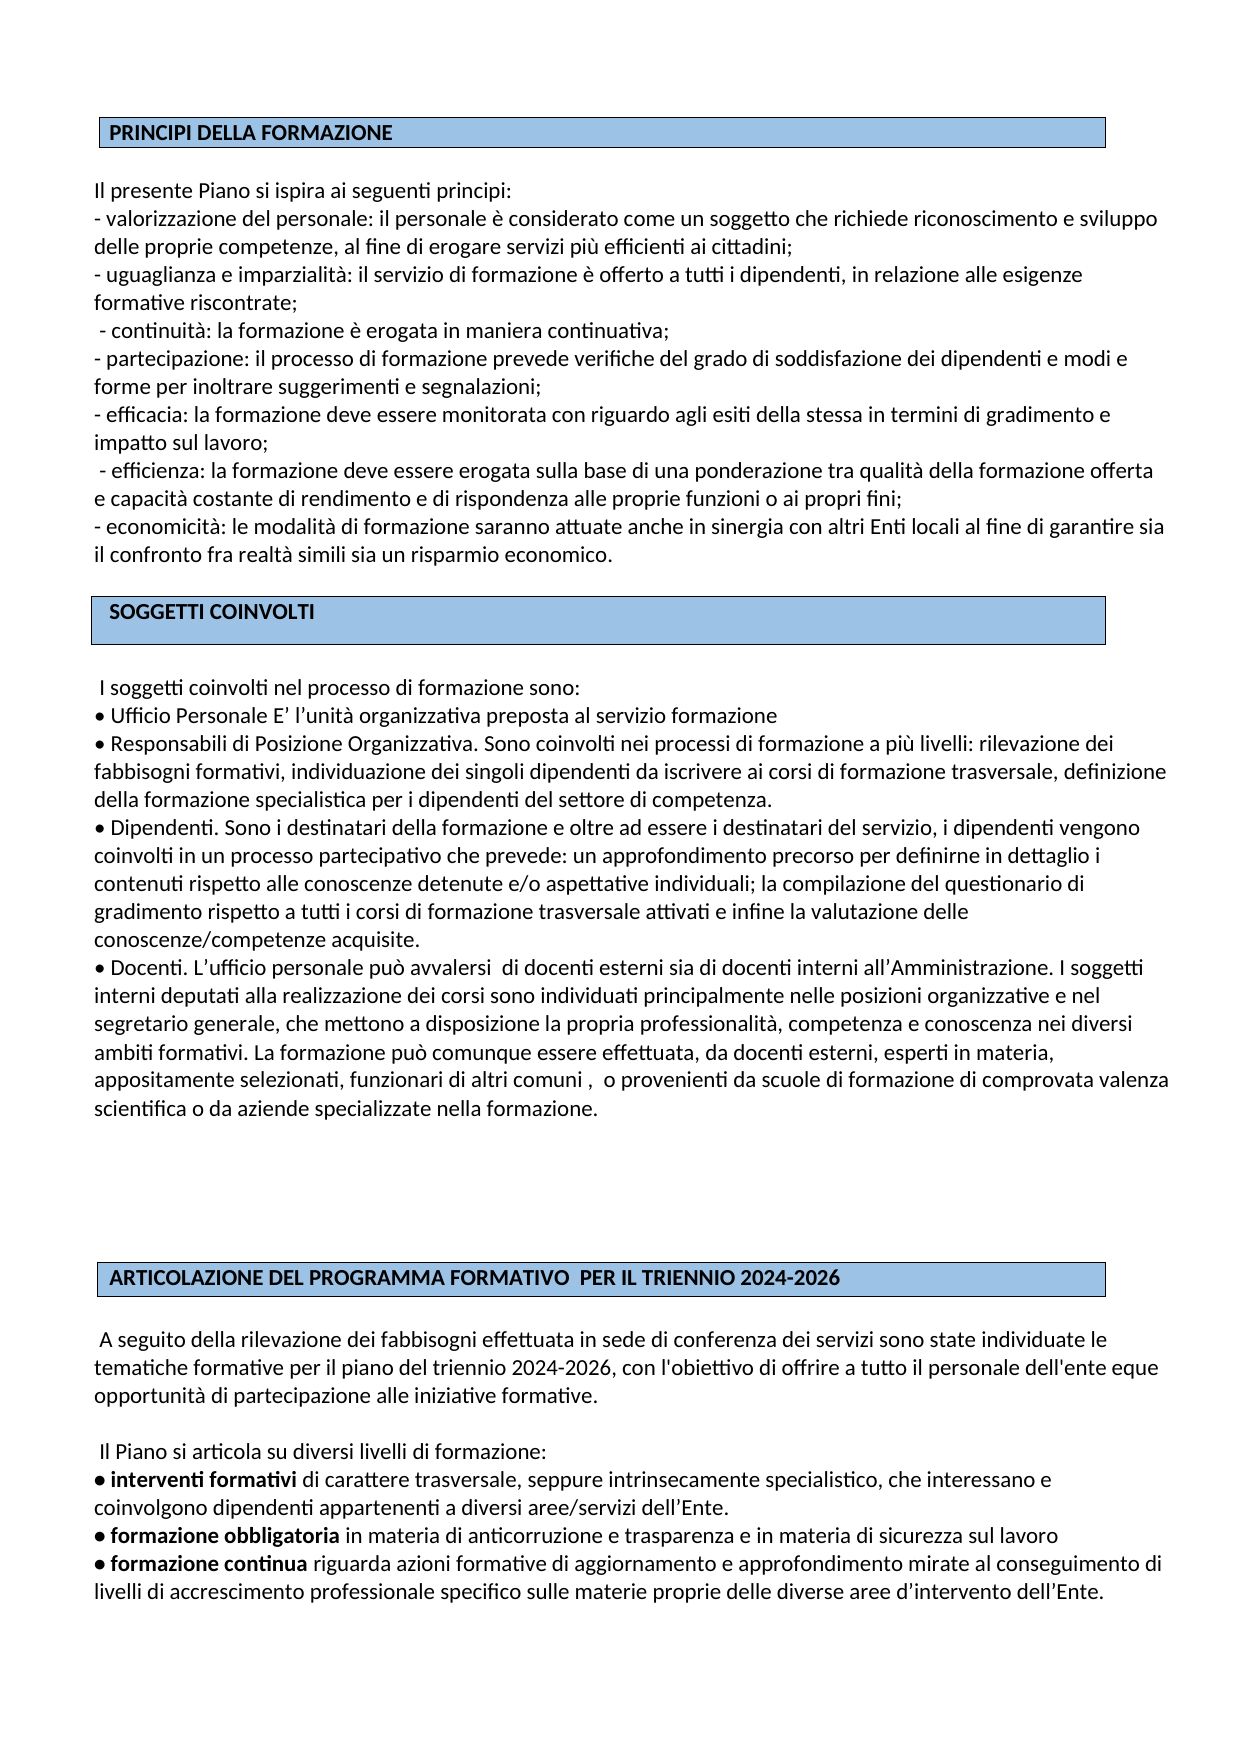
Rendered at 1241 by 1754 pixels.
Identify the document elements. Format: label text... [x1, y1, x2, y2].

text A seguito della rilevazione dei fabbisogni effettuata in sede di conferenza dei servizi sono state individuate le tematiche formative per il piano del triennio 2024-2026, con l'obiettivo di offrire a tutto il personale dell'ente eque opportunità di partecipazione alle iniziative formative. [94, 1325, 1172, 1409]
text • Ufficio Personale E’ l’unità organizzativa preposta al servizio formazione [94, 701, 1172, 729]
text - valorizzazione del personale: il personale è considerato come un soggetto che richiede riconoscimento e sviluppo delle proprie competenze, al fine di erogare servizi più efficienti ai cittadini; [94, 204, 1172, 260]
table_header PRINCIPI DELLA FORMAZIONE [100, 118, 1105, 147]
text • Responsabili di Posizione Organizzativa. Sono coinvolti nei processi di formazione a più livelli: rilevazione dei fabbisogni formativi, individuazione dei singoli dipendenti da iscrivere ai corsi di formazione trasversale, definizione della formazione specialistica per i dipendenti del settore di competenza. [94, 729, 1172, 813]
text Il presente Piano si ispira ai seguenti principi: [94, 176, 1172, 204]
text - partecipazione: il processo di formazione prevede verifiche del grado di soddisfazione dei dipendenti e modi e forme per inoltrare suggerimenti e segnalazioni; [94, 344, 1172, 400]
table_header SOGGETTI COINVOLTI [92, 597, 1105, 644]
text • formazione continua riguarda azioni formative di aggiornamento e approfondimento mirate al conseguimento di livelli di accrescimento professionale specifico sulle materie proprie delle diverse aree d’intervento dell’Ente. [94, 1549, 1172, 1605]
text • Dipendenti. Sono i destinatari della formazione e oltre ad essere i destinatari del servizio, i dipendenti vengono coinvolti in un processo partecipativo che prevede: un approfondimento precorso per definirne in dettaglio i contenuti rispetto alle conoscenze detenute e/o aspettative individuali; la compilazione del questionario di gradimento rispetto a tutti i corsi di formazione trasversale attivati e infine la valutazione delle conoscenze/competenze acquisite. [94, 813, 1172, 953]
text • interventi formativi di carattere trasversale, seppure intrinsecamente specialistico, che interessano e coinvolgono dipendenti appartenenti a diversi aree/servizi dell’Ente. [94, 1465, 1172, 1521]
text - efficacia: la formazione deve essere monitorata con riguardo agli esiti della stessa in termini di gradimento e impatto sul lavoro; [94, 400, 1172, 456]
text • Docenti. L’ufficio personale può avvalersi di docenti esterni sia di docenti interni all’Amministrazione. I soggetti interni deputati alla realizzazione dei corsi sono individuati principalmente nelle posizioni organizzative e nel segretario generale, che mettono a disposizione la propria professionalità, competenza e conoscenza nei diversi ambiti formativi. La formazione può comunque essere effettuata, da docenti esterni, esperti in materia, appositamente selezionati, funzionari di altri comuni , o provenienti da scuole di formazione di comprovata valenza scientifica o da aziende specializzate nella formazione. [94, 953, 1172, 1122]
text - continuità: la formazione è erogata in maniera continuativa; [94, 316, 1172, 344]
text - uguaglianza e imparzialità: il servizio di formazione è offerto a tutti i dipendenti, in relazione alle esigenze formative riscontrate; [94, 260, 1172, 316]
text - efficienza: la formazione deve essere erogata sulla base di una ponderazione tra qualità della formazione offerta e capacità costante di rendimento e di rispondenza alle proprie funzioni o ai propri fini; [94, 456, 1172, 512]
text - economicità: le modalità di formazione saranno attuate anche in sinergia con altri Enti locali al fine di garantire sia il confronto fra realtà simili sia un risparmio economico. [94, 512, 1172, 568]
text I soggetti coinvolti nel processo di formazione sono: [94, 673, 1172, 701]
text Il Piano si articola su diversi livelli di formazione: [94, 1437, 1172, 1465]
text • formazione obbligatoria in materia di anticorruzione e trasparenza e in materia di sicurezza sul lavoro [94, 1521, 1172, 1549]
table_header ARTICOLAZIONE DEL PROGRAMMA FORMATIVO PER IL TRIENNIO 2024-2026 [98, 1263, 1105, 1296]
